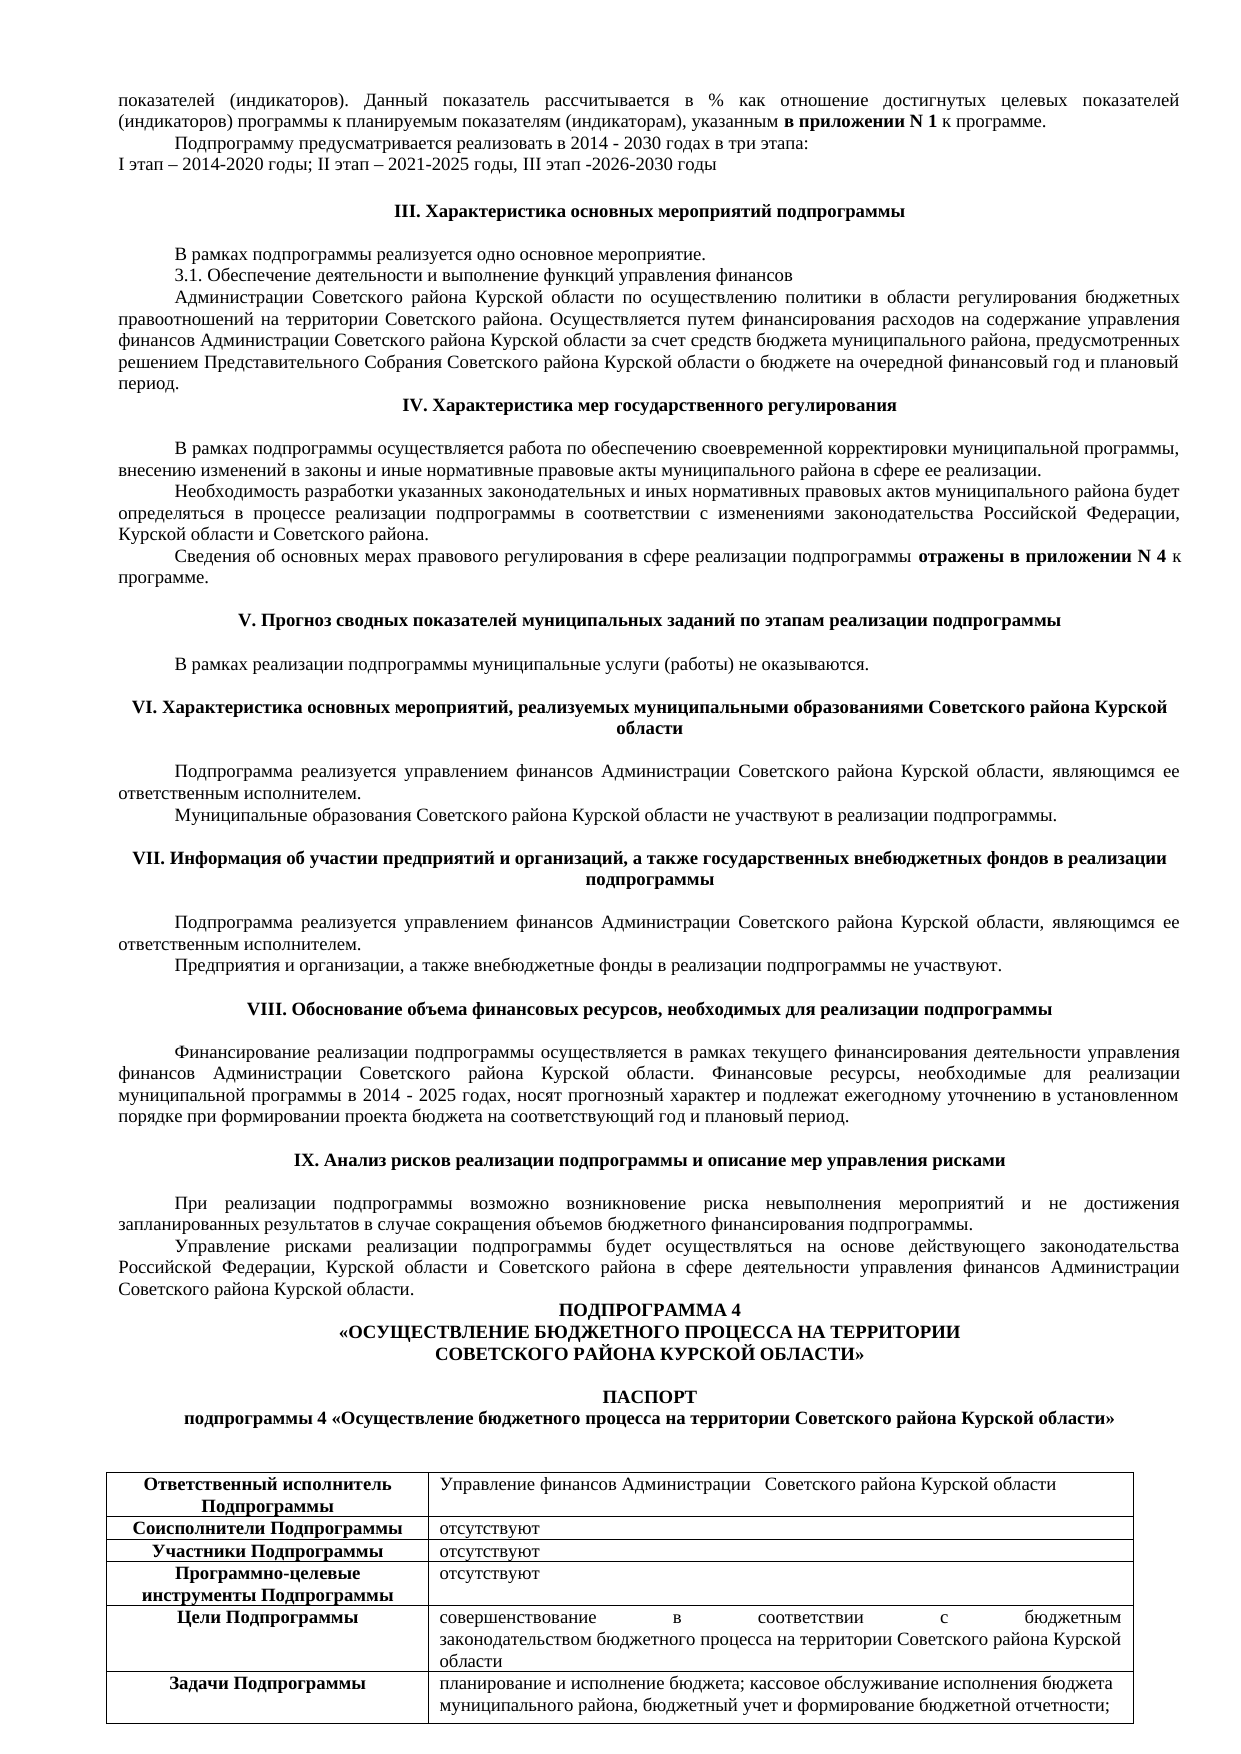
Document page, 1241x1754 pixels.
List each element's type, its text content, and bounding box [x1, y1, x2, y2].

text В рамках реализации подпрограммы муниципальные услуги (работы) не оказываются. [118, 652, 1181, 674]
text «ОСУЩЕСТВЛЕНИЕ БЮДЖЕТНОГО ПРОЦЕССА НА ТЕРРИТОРИИ [118, 1321, 1181, 1342]
text 3.1. Обеспечение деятельности и выполнение функций управления финансов [118, 264, 1181, 286]
text СОВЕТСКОГО РАЙОНА КУРСКОЙ ОБЛАСТИ» [118, 1342, 1181, 1364]
text V. Прогноз сводных показателей муниципальных заданий по этапам реализации подпрограммы [118, 609, 1181, 631]
table_cell Цели Подпрограммы [107, 1606, 428, 1671]
text Муниципальные образования Советского района Курской области не участвуют в реализации подпрограммы. [118, 803, 1181, 825]
text Управление рисками реализации подпрограммы будет осуществляться на основе действующего законодательства Российской Федерации, Курской области и Советского района в сфере деятельности управления финансов Администрации Советского района Курской области. [118, 1235, 1181, 1299]
text VII. Информация об участии предприятий и организаций, а также государственных внебюджетных фондов в реализации [118, 847, 1181, 868]
table_cell совершенствование в соответствии с бюджетным законодательством бюджетного процесса на территории Советского района Курской области [429, 1606, 1133, 1671]
text подпрограммы [118, 868, 1181, 890]
text VI. Характеристика основных мероприятий, реализуемых муниципальными образованиями Советского района Курской области [118, 696, 1181, 739]
text Предприятия и организации, а также внебюджетные фонды в реализации подпрограммы не участвуют. [118, 954, 1181, 976]
text Подпрограмма реализуется управлением финансов Администрации Советского района Курской области, являющимся ее ответственным исполнителем. [118, 760, 1181, 803]
text IV. Характеристика мер государственного регулирования [118, 394, 1181, 415]
text В рамках подпрограммы реализуется одно основное мероприятие. [118, 243, 1181, 264]
text При реализации подпрограммы возможно возникновение риска невыполнения мероприятий и не достижения запланированных результатов в случае сокращения объемов бюджетного финансирования подпрограммы. [118, 1192, 1181, 1235]
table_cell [429, 1672, 1133, 1723]
table_header Управление финансов Администрации Советского района Курской области [429, 1473, 1133, 1516]
text ПАСПОРТ [118, 1386, 1181, 1407]
table_header Ответственный исполнитель Подпрограммы [107, 1473, 428, 1516]
table_cell отсутствуют [429, 1540, 1133, 1561]
text Сведения об основных мерах правового регулирования в сфере реализации подпрограммы отражены в приложении N 4 к программе. [118, 545, 1181, 588]
text IX. Анализ рисков реализации подпрограммы и описание мер управления рисками [118, 1148, 1181, 1170]
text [118, 89, 1181, 132]
table_cell отсутствуют [429, 1562, 1133, 1605]
table_cell Соисполнители Подпрограммы [107, 1517, 428, 1539]
text III. Характеристика основных мероприятий подпрограммы [118, 200, 1181, 221]
text В рамках подпрограммы осуществляется работа по обеспечению своевременной корректировки муниципальной программы, внесению изменений в законы и иные нормативные правовые акты муниципального района в сфере ее реализации. [118, 437, 1181, 480]
text Администрации Советского района Курской области по осуществлению политики в области регулирования бюджетных правоотношений на территории Советского района. Осуществляется путем финансирования расходов на содержание управления финансов Администрации Советского района Курской области за счет средств бюджета муниципального района, предусмотренных решением Представительного Собрания Советского района Курской области о бюджете на очередной финансовый год и плановый период. [118, 286, 1181, 394]
table_cell Программно-целевые инструменты Подпрограммы [107, 1562, 428, 1605]
text ПОДПРОГРАММА 4 [118, 1299, 1181, 1321]
text Необходимость разработки указанных законодательных и иных нормативных правовых актов муниципального района будет определяться в процессе реализации подпрограммы в соответствии с изменениями законодательства Российской Федерации, Курской области и Советского района. [118, 480, 1181, 545]
text Подпрограмма реализуется управлением финансов Администрации Советского района Курской области, являющимся ее ответственным исполнителем. [118, 911, 1181, 954]
table_cell Участники Подпрограммы [107, 1540, 428, 1561]
text Подпрограмму предусматривается реализовать в 2014 - 2030 годах в три этапа: [118, 132, 1181, 153]
table_cell Задачи Подпрограммы [107, 1672, 428, 1723]
text подпрограммы 4 «Осуществление бюджетного процесса на территории Советского района Курской области» [118, 1407, 1181, 1429]
text I этап – 2014-2020 годы; II этап – 2021-2025 годы, III этап -2026-2030 годы [118, 153, 1181, 175]
text VIII. Обоснование объема финансовых ресурсов, необходимых для реализации подпрограммы [118, 997, 1181, 1019]
text Финансирование реализации подпрограммы осуществляется в рамках текущего финансирования деятельности управления финансов Администрации Советского района Курской области. Финансовые ресурсы, необходимые для реализации муниципальной программы в 2014 - 2025 годах, носят прогнозный характер и подлежат ежегодному уточнению в установленном порядке при формировании проекта бюджета на соответствующий год и плановый период. [118, 1041, 1181, 1127]
table_cell отсутствуют [429, 1517, 1133, 1539]
